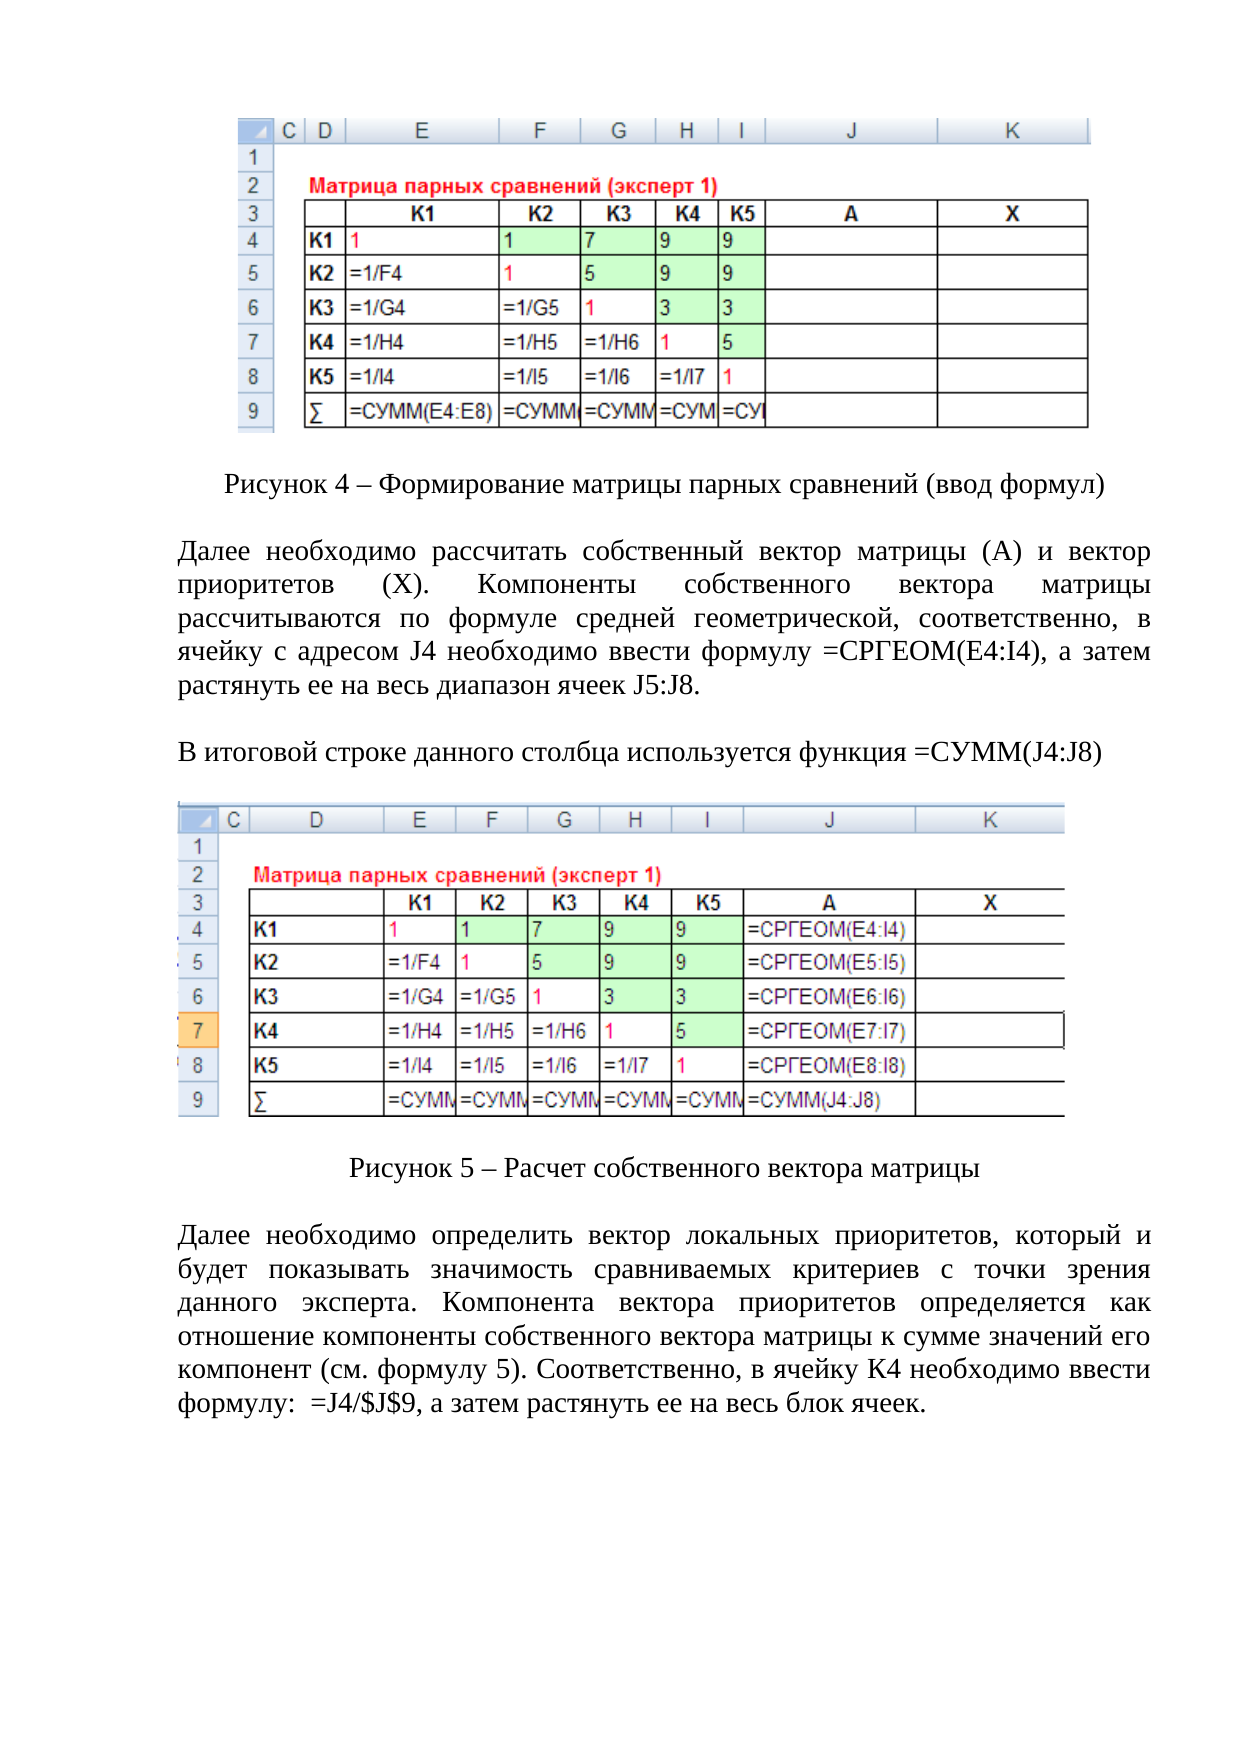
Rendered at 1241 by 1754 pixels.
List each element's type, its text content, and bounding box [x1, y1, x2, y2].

text Рисунок 4 – Формирование матрицы парных сравнений (ввод формул) [177, 466, 1152, 499]
picture [177, 801, 1065, 1117]
text В итоговой строке данного столбца используется функция =СУММ(J4:J8) [177, 734, 1152, 768]
picture [237, 118, 1092, 433]
text Далее необходимо рассчитать собственный вектор матрицы (А) и вектор приоритетов (Х). Компоненты собственного вектора матрицы рассчитываются по формуле средней геометрической, соответственно, в ячейку с адресом J4 необходимо ввести формулу =СРГЕОМ(E4:I4), а затем растянуть ее на весь диапазон ячеек J5:J8. [177, 533, 1152, 701]
text Далее необходимо определить вектор локальных приоритетов, который и будет показывать значимость сравниваемых критериев с точки зрения данного эксперта. Компонента вектора приоритетов определяется как отношение компоненты собственного вектора матрицы к сумме значений его компонент (см. формулу 5). Соответственно, в ячейку К4 необходимо ввести формулу: =J4/$J$9, а затем растянуть ее на весь блок ячеек. [177, 1217, 1152, 1419]
text Рисунок 5 – Расчет собственного вектора матрицы [177, 1150, 1152, 1184]
